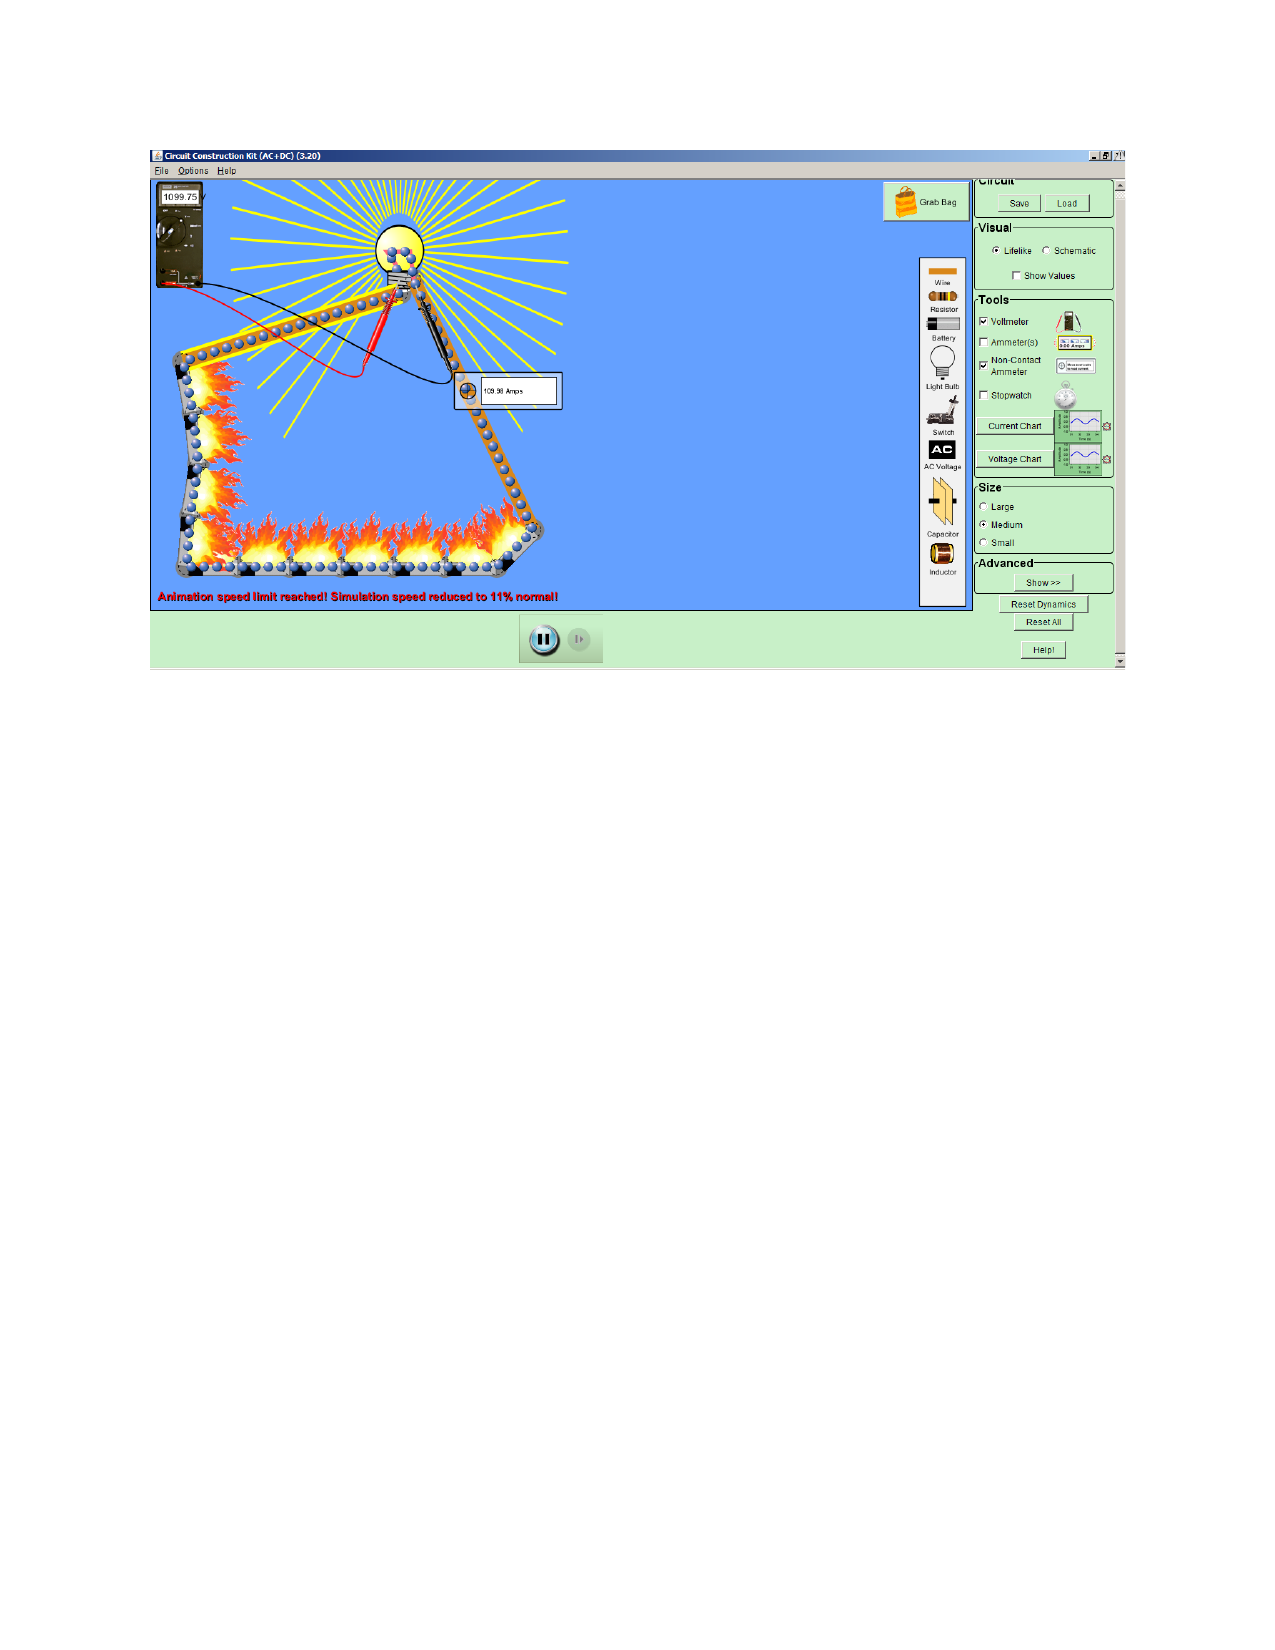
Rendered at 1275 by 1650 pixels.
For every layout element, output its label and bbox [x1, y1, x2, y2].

picture [150, 150, 1125, 670]
